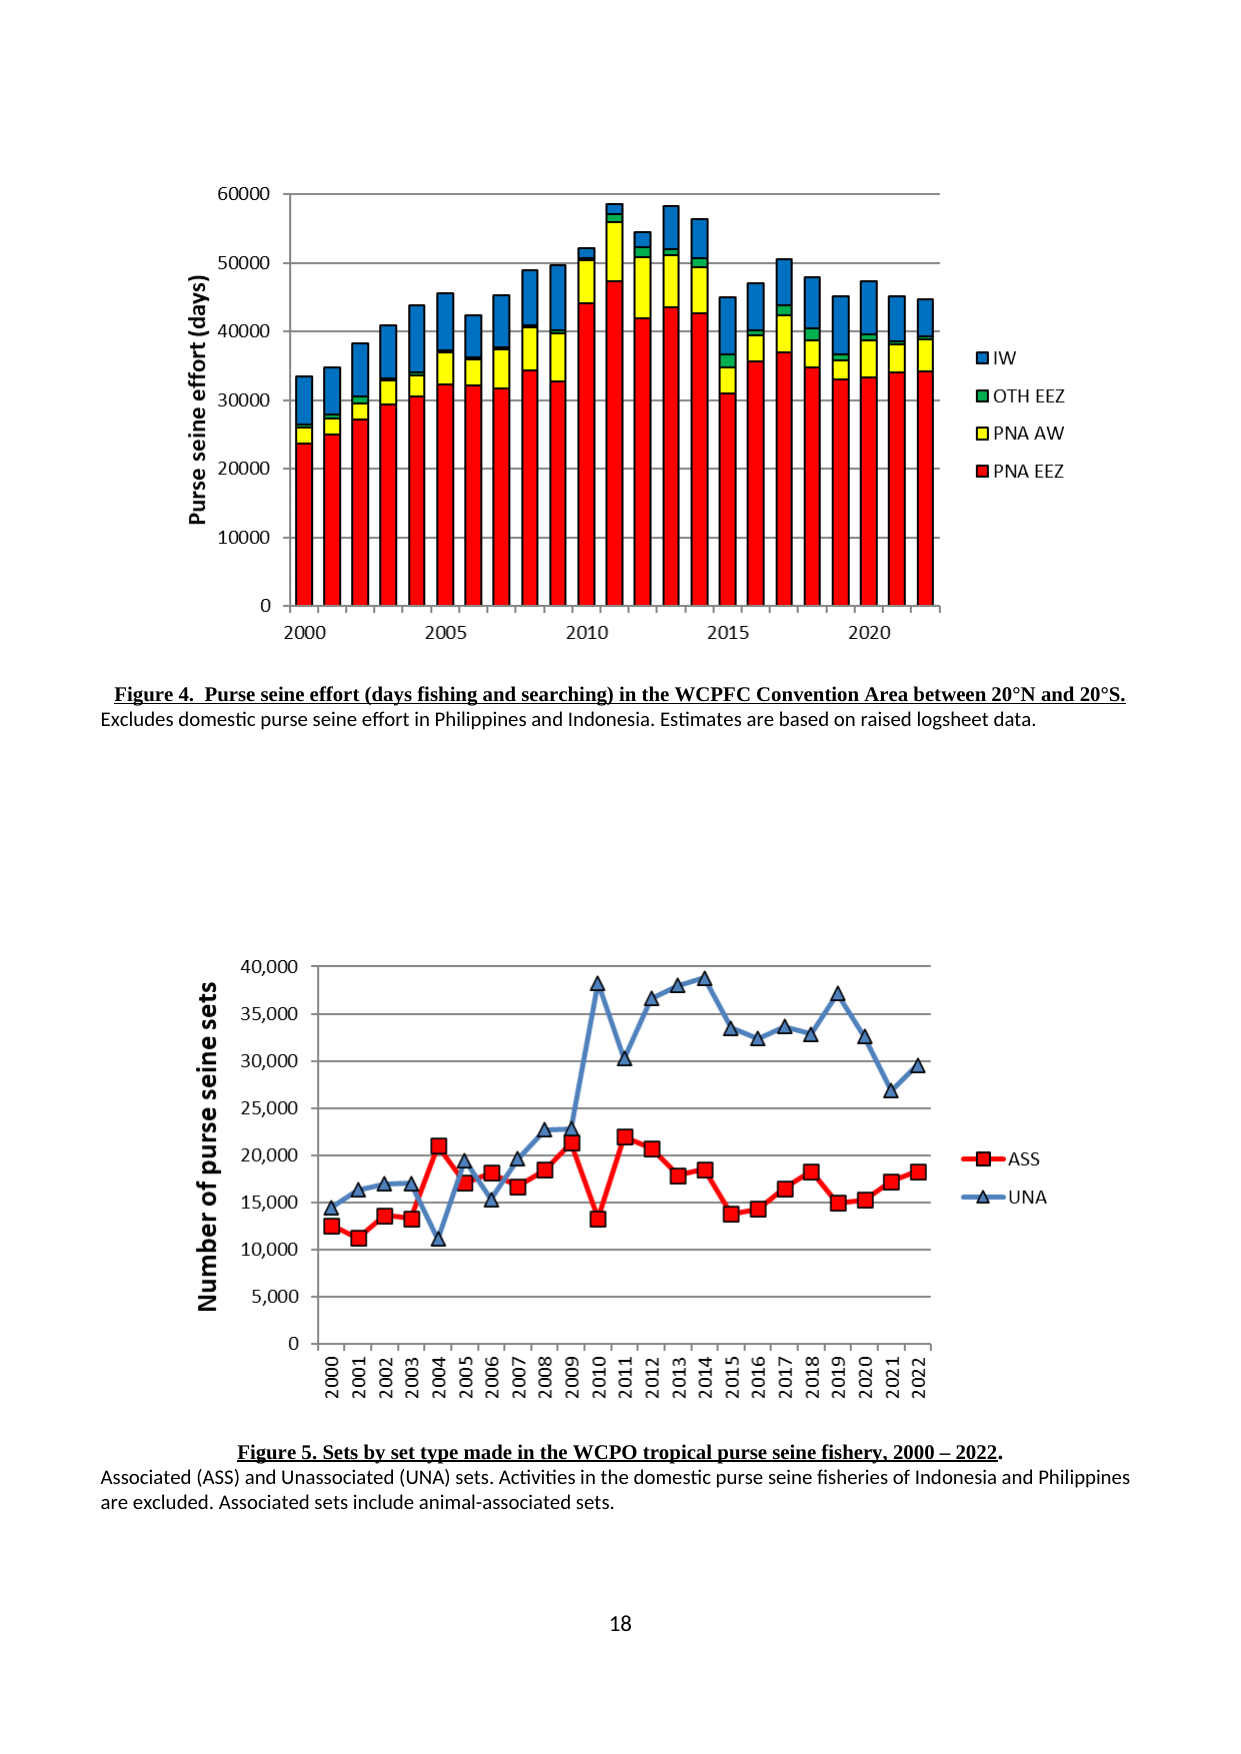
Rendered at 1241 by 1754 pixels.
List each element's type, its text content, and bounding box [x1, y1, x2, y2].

text Figure 4. Purse seine effort (days fishing and searching) in the WCPFC Convention Area between 20°N and 20°S. [100, 682, 1140, 706]
text Figure 5. Sets by set type made in the WCPO tropical purse seine fishery, 2000 – 2022. [100, 1438, 1140, 1464]
text Associated (ASS) and Unassociated (UNA) sets. Activities in the domestic purse seine fisheries of Indonesia and Philippines are excluded. Associated sets include animal-associated sets. [100, 1464, 1140, 1515]
picture [155, 171, 1086, 658]
text Excludes domestic purse seine effort in Philippines and Indonesia. Estimates are based on raised logsheet data. [100, 706, 1140, 732]
picture [173, 943, 1068, 1413]
